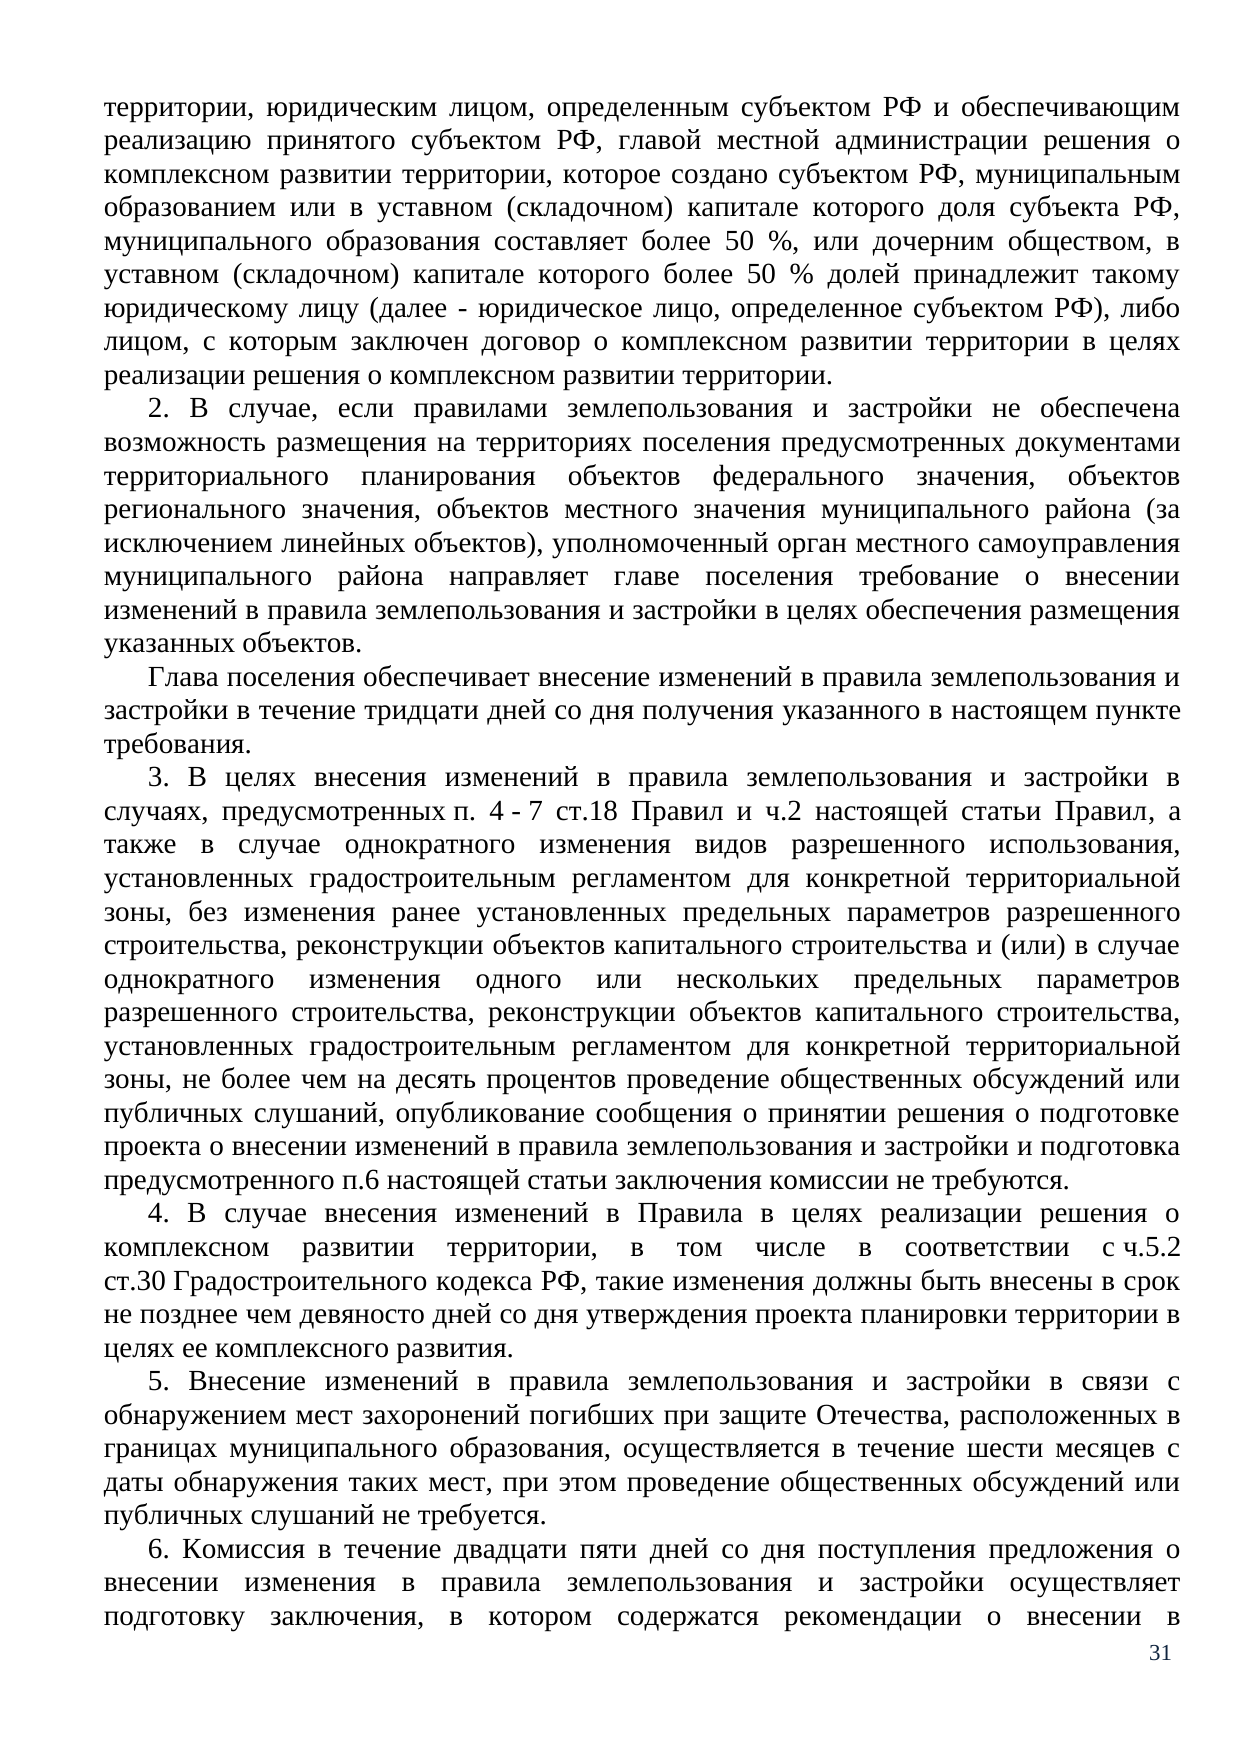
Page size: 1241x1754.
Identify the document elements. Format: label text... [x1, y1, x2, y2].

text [103, 1531, 1181, 1632]
text Глава поселения обеспечивает внесение изменений в правила землепользования и застройки в течение тридцати дней со дня получения указанного в настоящем пункте требования. [103, 659, 1181, 759]
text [103, 89, 1181, 391]
text 2. В случае, если правилами землепользования и застройки не обеспечена возможность размещения на территориях поселения предусмотренных документами территориального планирования объектов федерального значения, объектов регионального значения, объектов местного значения муниципального района (за исключением линейных объектов), уполномоченный орган местного самоуправления муниципального района направляет главе поселения требование о внесении изменений в правила землепользования и застройки в целях обеспечения размещения указанных объектов. [103, 391, 1181, 659]
text 4. В случае внесения изменений в Правила в целях реализации решения о комплексном развитии территории, в том числе в соответствии с ч.5.2 ст.30 Градостроительного кодекса РФ, такие изменения должны быть внесены в срок не позднее чем девяносто дней со дня утверждения проекта планировки территории в целях ее комплексного развития. [103, 1196, 1181, 1363]
text 3. В целях внесения изменений в правила землепользования и застройки в случаях, предусмотренных п. 4 - 7 ст.18 Правил и ч.2 настоящей статьи Правил, а также в случае однократного изменения видов разрешенного использования, установленных градостроительным регламентом для конкретной территориальной зоны, без изменения ранее установленных предельных параметров разрешенного строительства, реконструкции объектов капитального строительства и (или) в случае однократного изменения одного или нескольких предельных параметров разрешенного строительства, реконструкции объектов капитального строительства, установленных градостроительным регламентом для конкретной территориальной зоны, не более чем на десять процентов проведение общественных обсуждений или публичных слушаний, опубликование сообщения о принятии решения о подготовке проекта о внесении изменений в правила землепользования и застройки и подготовка предусмотренного п.6 настоящей статьи заключения комиссии не требуются. [103, 759, 1181, 1196]
text 5. Внесение изменений в правила землепользования и застройки в связи с обнаружением мест захоронений погибших при защите Отечества, расположенных в границах муниципального образования, осуществляется в течение шести месяцев с даты обнаружения таких мест, при этом проведение общественных обсуждений или публичных слушаний не требуется. [103, 1363, 1181, 1531]
